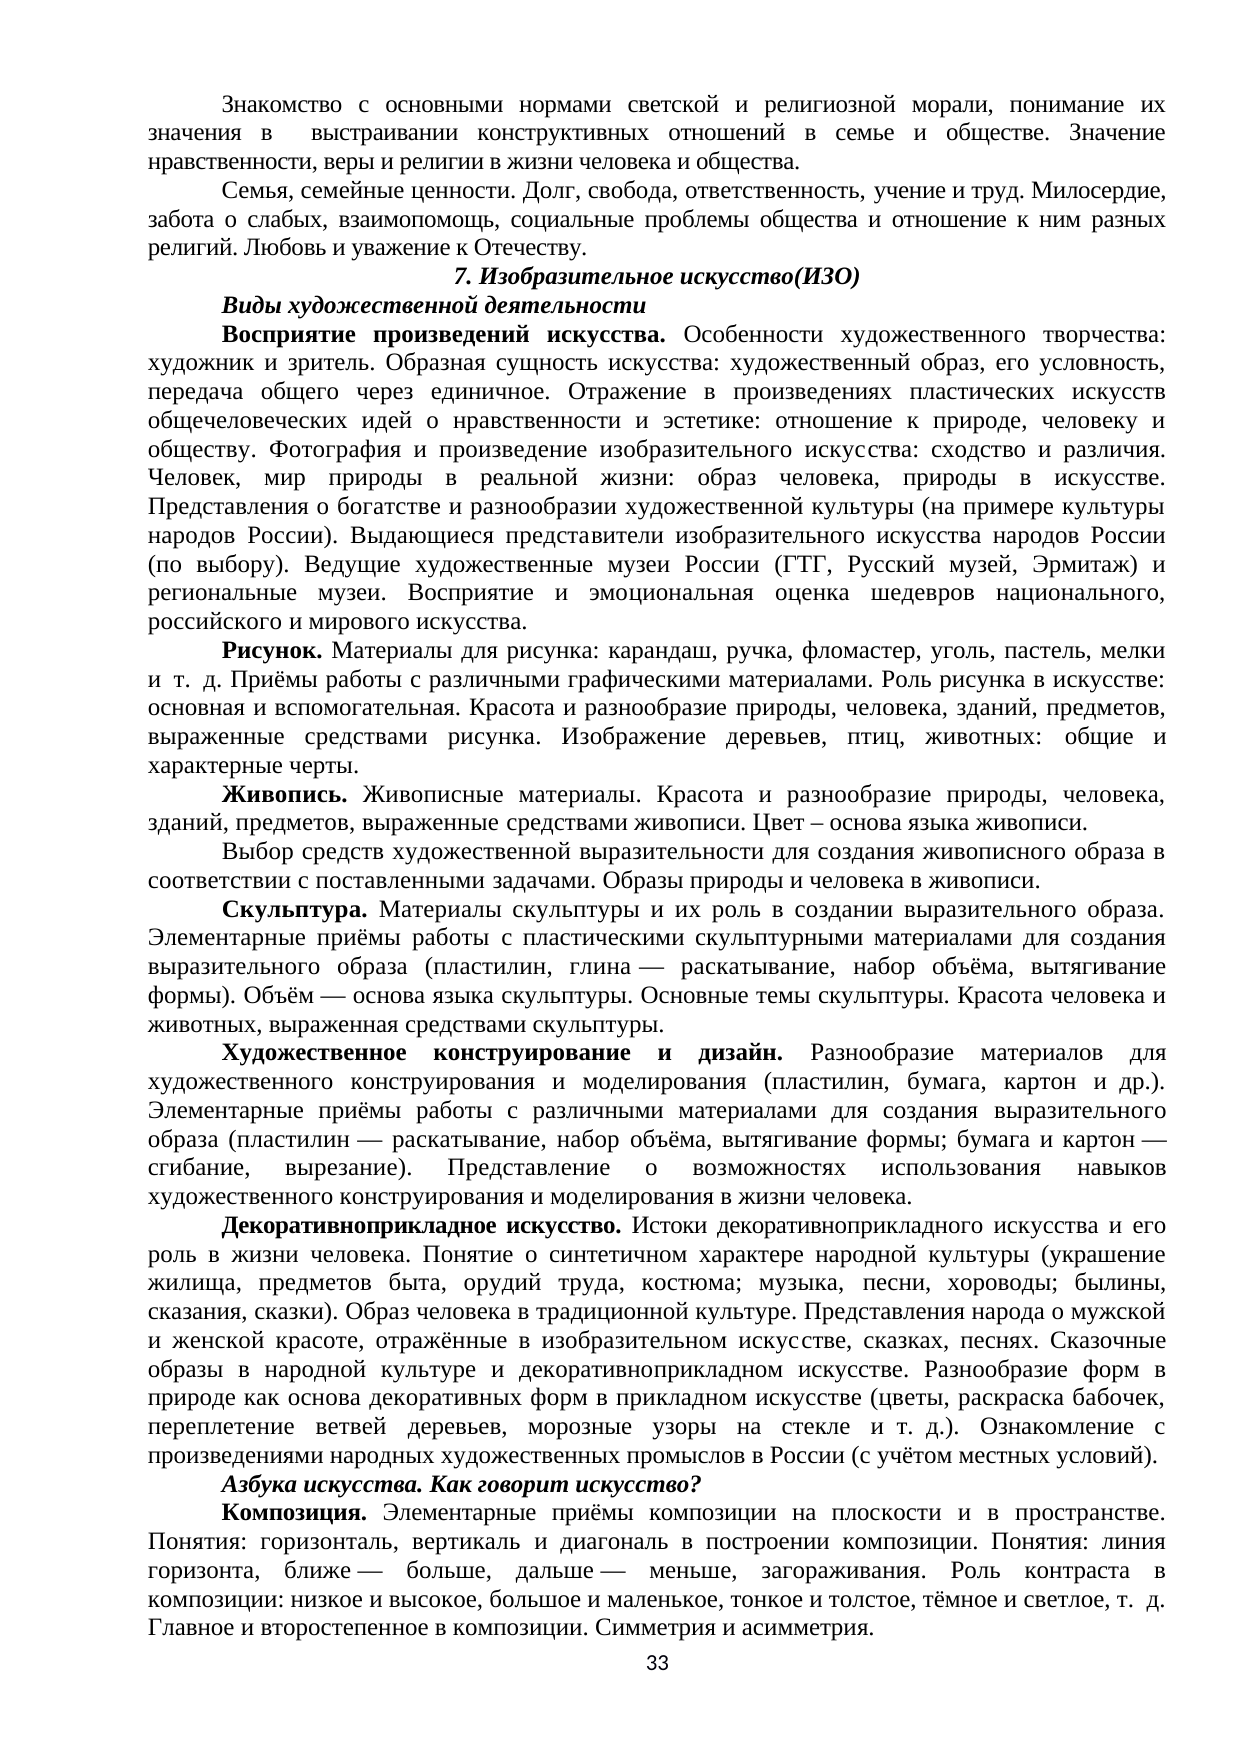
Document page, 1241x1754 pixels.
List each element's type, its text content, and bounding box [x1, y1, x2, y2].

text Семья, семейные ценности. Долг, свобода, ответственность, учение и труд. Милосердие, забота о слабых, взаимопомощь, социальные проблемы общества и отношение к ним разных религий. Любовь и уважение к Отечеству. [148, 175, 1167, 261]
text Знакомство с основными нормами светской и религиозной морали, понимание их значения в выстраивании конструктивных отношений в семье и обществе. Значение нравственности, веры и религии в жизни человека и общества. [148, 89, 1167, 175]
text Живопись. Живописные материалы. Красота и разнообразие природы, человека, зданий, предметов, выраженные средствами живописи. Цвет – основа языка живописи. [148, 779, 1167, 836]
text 7. Изобразительное искусство(ИЗО) [148, 261, 1167, 290]
text Декоративно­прикладное искусство. Истоки декоративно­прикладного искусства и его роль в жизни человека. Понятие о синтетичном характере народной культуры (украшение жилища, предметов быта, орудий труда, костюма; музыка, песни, хороводы; былины, сказания, сказки). Образ человека в традиционной культуре. Представления народа о мужской и женской красоте, отражённые в изобразительном искусстве, сказках, песнях. Сказочные образы в народной культуре и декоративно­прикладном искусстве. Разнообразие форм в природе как основа декоративных форм в прикладном искусстве (цветы, раскраска бабочек, переплетение ветвей деревьев, морозные узоры на стекле и т. д.). Ознакомление с произведениями народных художественных промыслов в России (с учётом местных условий). [148, 1210, 1167, 1469]
text Азбука искусства. Как говорит искусство? [148, 1469, 1167, 1497]
text Восприятие произведений искусства. Особенности художественного творчества: художник и зритель. Образная сущность искусства: художественный образ, его условность, передача общего через единичное. Отражение в произведениях пластических искусств общечеловеческих идей о нравственности и эстетике: отношение к природе, человеку и обществу. Фотография и произведение изобразительного искусства: сходство и различия. Человек, мир природы в реальной жизни: образ человека, природы в искусстве. Представления о богатстве и разнообразии художественной культуры (на примере культуры народов России). Выдающиеся представители изобразительного искусства народов России (по выбору). Ведущие художественные музеи России (ГТГ, Русский музей, Эрмитаж) и региональные музеи. Восприятие и эмоциональная оценка шедевров национального, российского и мирового искусства. [148, 319, 1167, 635]
text Виды художественной деятельности [148, 290, 1167, 319]
text Выбор средств художественной выразительности для создания живописного образа в соответствии с поставленными задачами. Образы природы и человека в живописи. [148, 836, 1167, 894]
text Скульптура. Материалы скульптуры и их роль в создании выразительного образа. Элементарные приёмы работы с пластическими скульптурными материалами для создания выразительного образа (пластилин, глина — раскатывание, набор объёма, вытягивание формы). Объём — основа языка скульптуры. Основные темы скульптуры. Красота человека и животных, выраженная средствами скульптуры. [148, 894, 1167, 1037]
text Композиция. Элементарные приёмы композиции на плоскости и в пространстве. Понятия: горизонталь, вертикаль и диагональ в построении композиции. Понятия: линия горизонта, ближе — больше, дальше — меньше, загораживания. Роль контраста в композиции: низкое и высокое, большое и маленькое, тонкое и толстое, тёмное и светлое, т. д. Главное и второстепенное в композиции. Симметрия и асимметрия. [148, 1497, 1167, 1641]
text Художественное конструирование и дизайн. Разнообразие материалов для художественного конструирования и моделирования (пластилин, бумага, картон и др.). Элементарные приёмы работы с различными материалами для создания выразительного образа (пластилин — раскатывание, набор объёма, вытягивание формы; бумага и картон — сгибание, вырезание). Представление о возможностях использования навыков художественного конструирования и моделирования в жизни человека. [148, 1037, 1167, 1210]
text Рисунок. Материалы для рисунка: карандаш, ручка, фломастер, уголь, пастель, мелки и т. д. Приёмы работы с различными графическими материалами. Роль рисунка в искусстве: основная и вспомогательная. Красота и разнообразие природы, человека, зданий, предметов, выраженные средствами рисунка. Изображение деревьев, птиц, животных: общие и характерные черты. [148, 635, 1167, 779]
